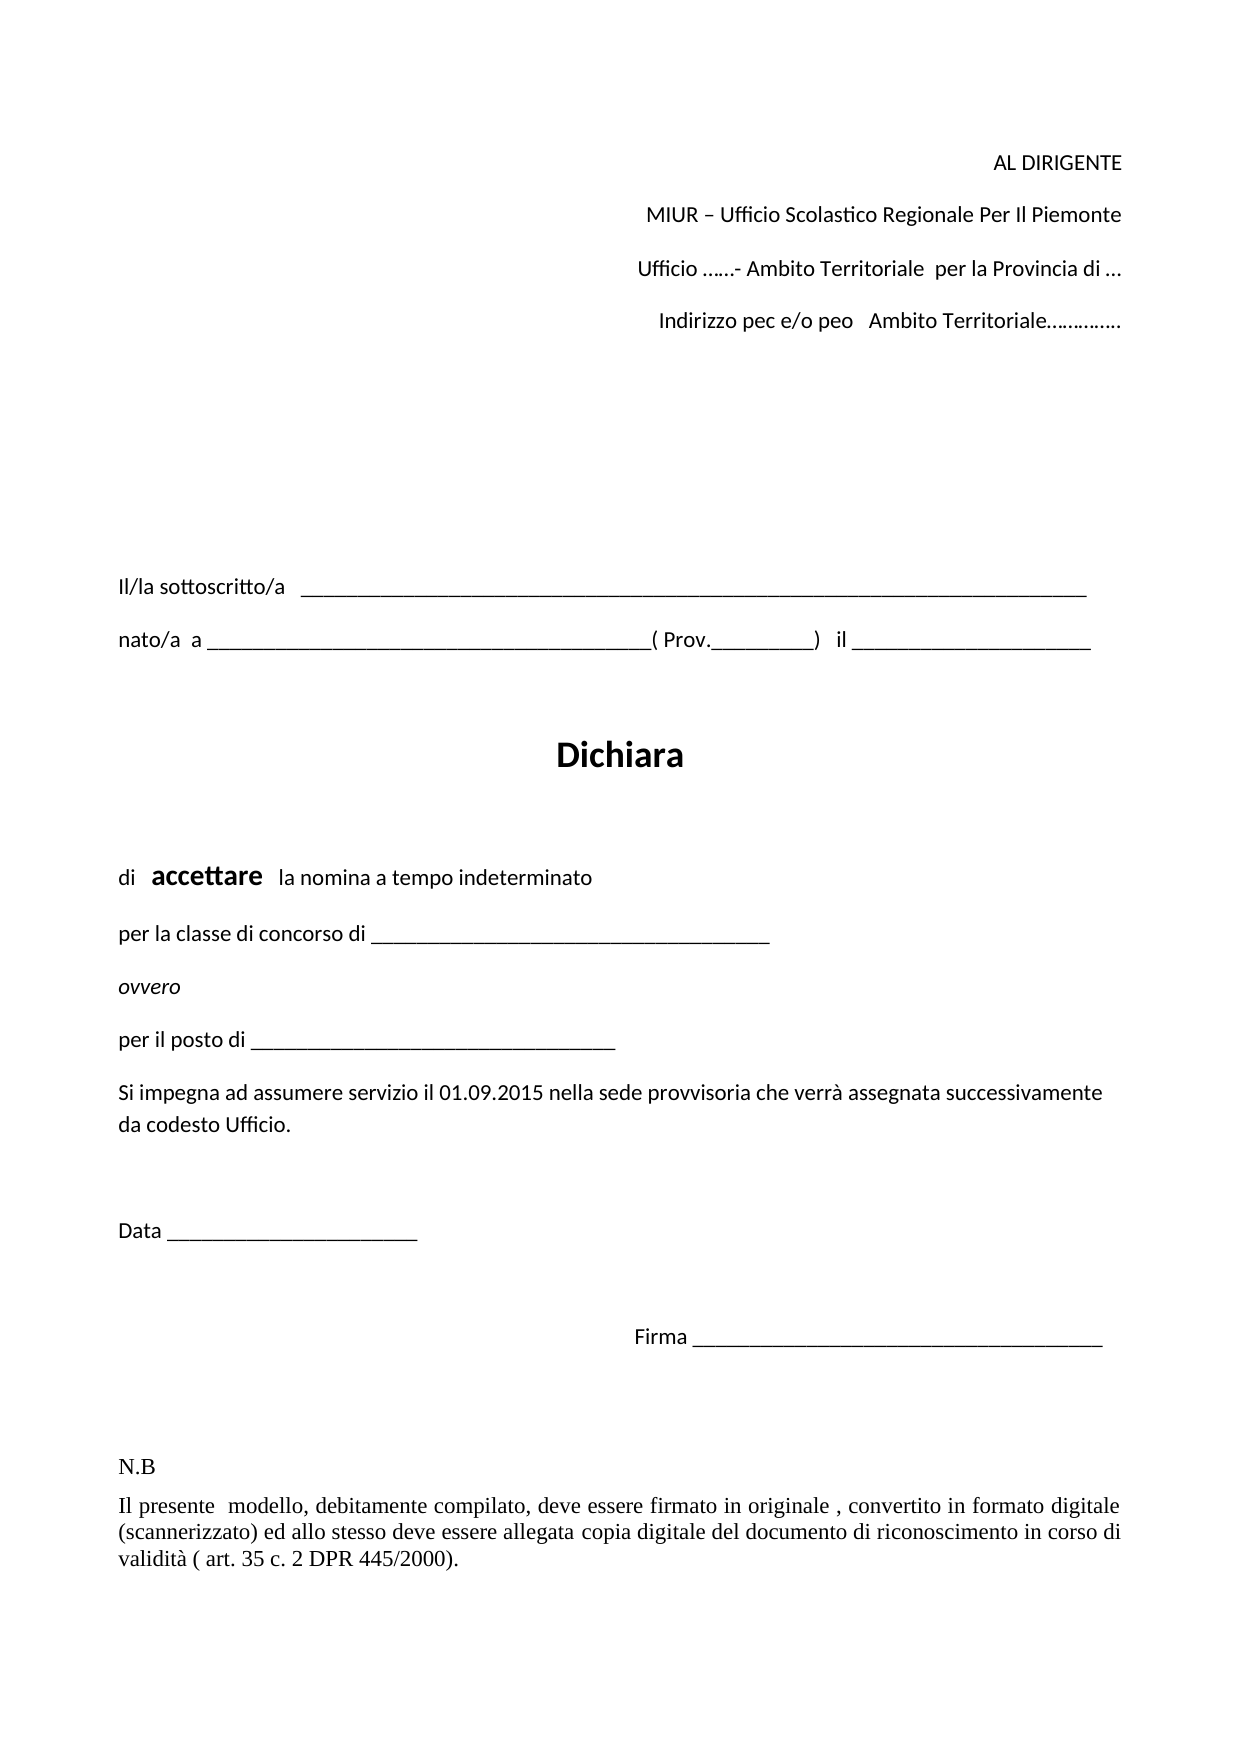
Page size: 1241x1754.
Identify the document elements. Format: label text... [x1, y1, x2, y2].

text Il/la sottoscritto/a _____________________________________________________________________ [118, 572, 1122, 600]
text per il posto di ________________________________ [118, 1025, 1122, 1053]
text per la classe di concorso di ___________________________________ [118, 919, 1122, 947]
text Dichiara [118, 731, 1122, 777]
text Firma ____________________________________ [118, 1322, 1122, 1351]
text MIUR – Ufficio Scolastico Regionale Per Il Piemonte [118, 201, 1122, 229]
text Data ______________________ [118, 1216, 1122, 1244]
text N.B [118, 1453, 1122, 1479]
text AL DIRIGENTE [118, 148, 1122, 176]
text Ufficio ……- Ambito Territoriale per la Provincia di … [118, 254, 1122, 282]
text ovvero [118, 972, 1122, 1000]
text Il presente modello, debitamente compilato, deve essere firmato in originale , convertito in formato digitale (scannerizzato) ed allo stesso deve essere allegata copia digitale del documento di riconoscimento in corso di validità ( art. 35 c. 2 DPR 445/2000). [118, 1492, 1122, 1571]
text Indirizzo pec e/o peo Ambito Territoriale………….. [118, 307, 1122, 335]
text di accettare la nomina a tempo indeterminato [118, 857, 1122, 893]
text Si impegna ad assumere servizio il 01.09.2015 nella sede provvisoria che verrà assegnata successivamente da codesto Ufficio. [118, 1078, 1122, 1138]
text nato/a a _______________________________________( Prov._________) il _____________________ [118, 625, 1122, 653]
